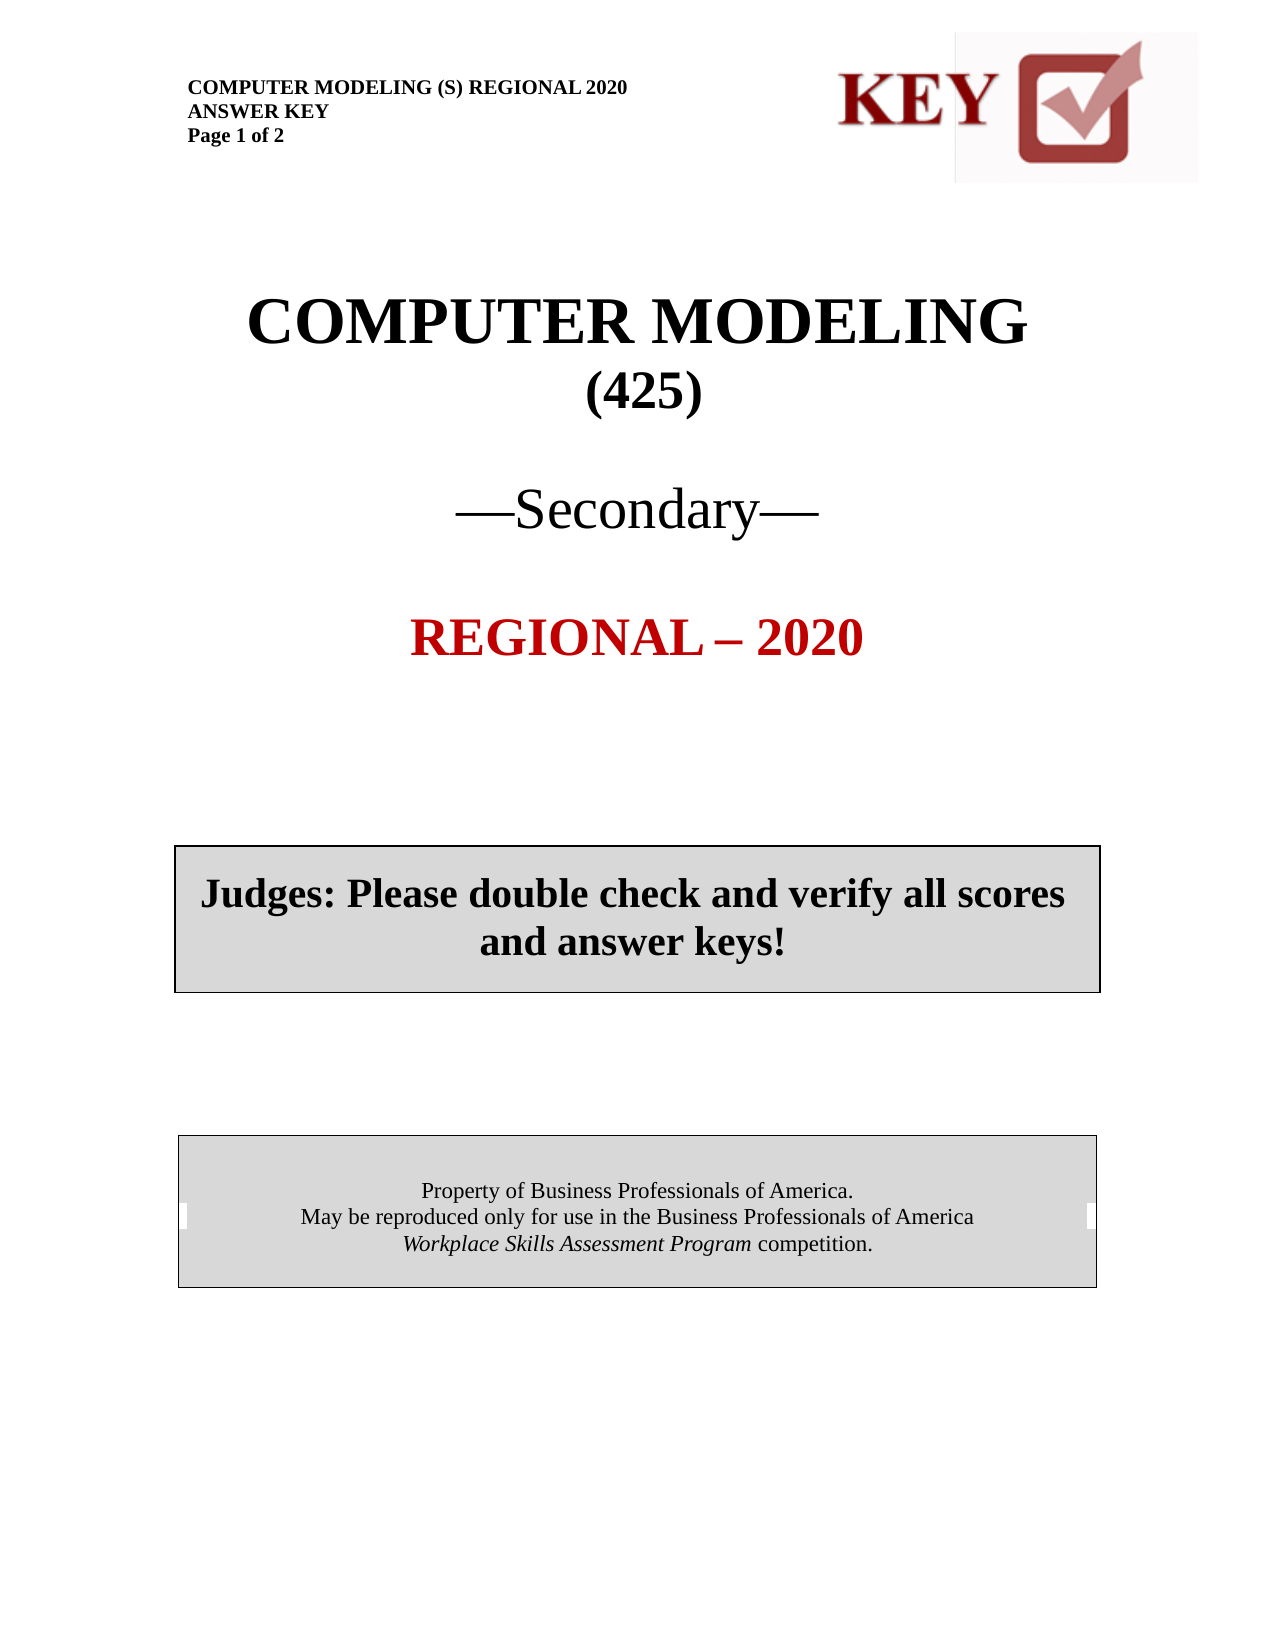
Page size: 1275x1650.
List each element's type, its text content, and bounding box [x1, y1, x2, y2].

text COMPUTER MODELING [187, 281, 1087, 358]
text (425) [187, 358, 1087, 420]
text REGIONAL – 2020 [187, 605, 1087, 667]
picture [830, 32, 1197, 181]
text Property of Business Professionals of America. [179, 1174, 1096, 1203]
subtitle —Secondary— [187, 474, 1087, 541]
text Workplace Skills Assessment Program competition. [179, 1226, 1096, 1287]
text May be reproduced only for use in the Business Professionals of America [187, 1203, 1087, 1226]
text Judges: Please double check and verify all scores and answer keys! [187, 868, 1078, 964]
